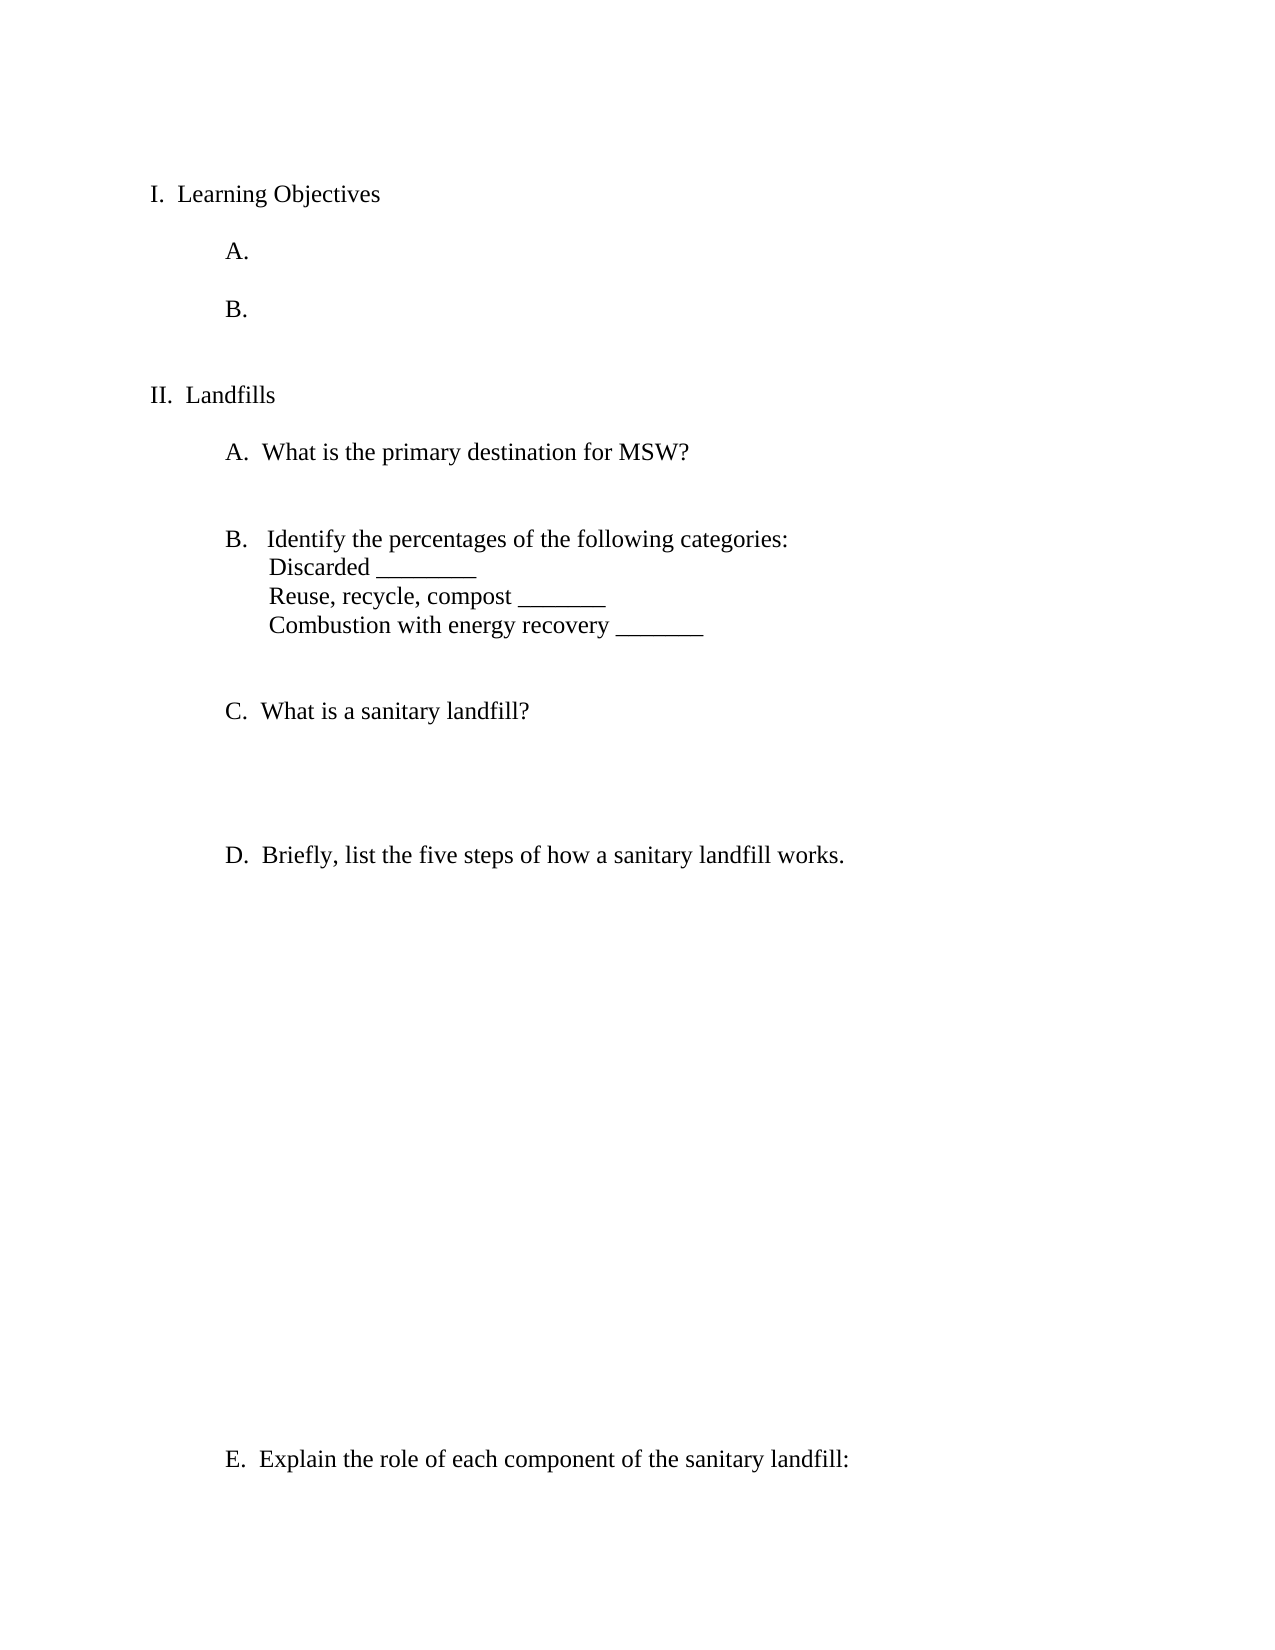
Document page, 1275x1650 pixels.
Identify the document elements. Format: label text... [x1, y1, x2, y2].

text E. Explain the role of each component of the sanitary landfill: [150, 1444, 1191, 1472]
text II. Landfills [150, 351, 1191, 409]
text I. Learning Objectives [150, 179, 1191, 207]
text C. What is a sanitary landfill? [150, 696, 1191, 725]
text B. [150, 294, 1191, 322]
text Reuse, recycle, compost _______ [150, 581, 1191, 610]
text Combustion with energy recovery _______ [150, 610, 1191, 639]
text A. What is the primary destination for MSW? [150, 437, 1191, 466]
text B. Identify the percentages of the following categories: [150, 524, 1191, 552]
text Discarded ________ [150, 552, 1191, 581]
text A. [150, 236, 1191, 265]
text D. Briefly, list the five steps of how a sanitary landfill works. [150, 840, 1191, 869]
